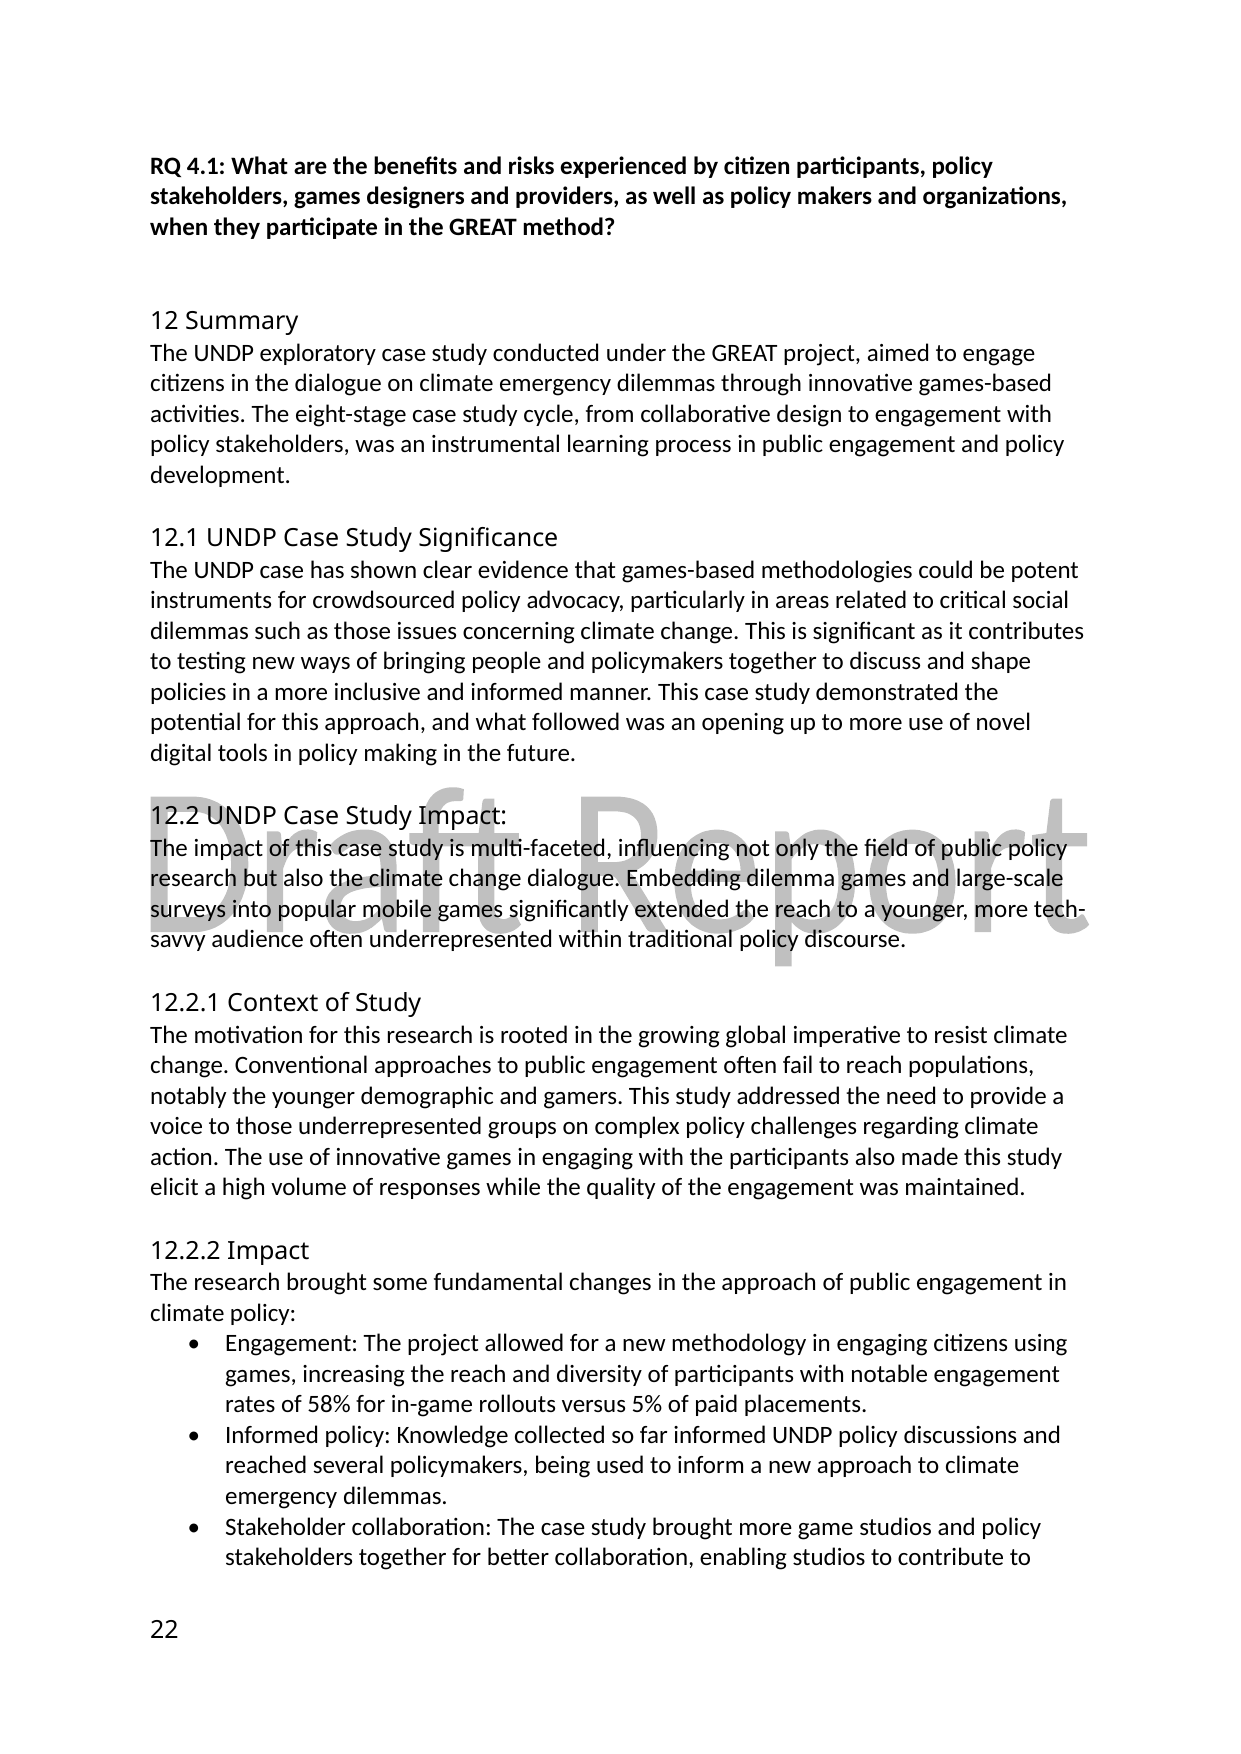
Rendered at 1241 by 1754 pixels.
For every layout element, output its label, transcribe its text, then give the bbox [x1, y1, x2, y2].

list Informed policy: Knowledge collected so far informed UNDP policy discussions and reached several policymakers, being used to inform a new approach to climate emergency dilemmas. [187, 1419, 1090, 1511]
text The motivation for this research is rooted in the growing global imperative to resist climate change. Conventional approaches to public engagement often fail to reach populations, notably the younger demographic and gamers. This study addressed the need to provide a voice to those underrepresented groups on complex policy challenges regarding climate action. The use of innovative games in engaging with the participants also made this study elicit a high volume of responses while the quality of the engagement was maintained. [150, 1019, 1090, 1202]
text 12.1 UNDP Case Study Significance [150, 520, 1090, 554]
text The research brought some fundamental changes in the approach of public engagement in climate policy: [150, 1266, 1090, 1327]
text RQ 4.1: What are the benefits and risks experienced by citizen participants, policy stakeholders, games designers and providers, as well as policy makers and organizations, when they participate in the GREAT method? [150, 150, 1090, 242]
list Engagement: The project allowed for a new methodology in engaging citizens using games, increasing the reach and diversity of participants with notable engagement rates of 58% for in-game rollouts versus 5% of paid placements. [187, 1327, 1090, 1419]
text 12 Summary [150, 303, 1090, 337]
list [187, 1511, 1090, 1572]
text The impact of this case study is multi-faceted, influencing not only the field of public policy research but also the climate change dialogue. Embedding dilemma games and large-scale surveys into popular mobile games significantly extended the reach to a younger, more tech-savvy audience often underrepresented within traditional policy discourse. [150, 832, 1090, 954]
text 12.2.1 Context of Study [150, 985, 1090, 1019]
text 12.2.2 Impact [150, 1232, 1090, 1266]
text 12.2 UNDP Case Study Impact: [150, 798, 1090, 832]
text The UNDP exploratory case study conducted under the GREAT project, aimed to engage citizens in the dialogue on climate emergency dilemmas through innovative games-based activities. The eight-stage case study cycle, from collaborative design to engagement with policy stakeholders, was an instrumental learning process in public engagement and policy development. [150, 337, 1090, 489]
text The UNDP case has shown clear evidence that games-based methodologies could be potent instruments for crowdsourced policy advocacy, particularly in areas related to critical social dilemmas such as those issues concerning climate change. This is significant as it contributes to testing new ways of bringing people and policymakers together to discuss and shape policies in a more inclusive and informed manner. This case study demonstrated the potential for this approach, and what followed was an opening up to more use of novel digital tools in policy making in the future. [150, 554, 1090, 767]
